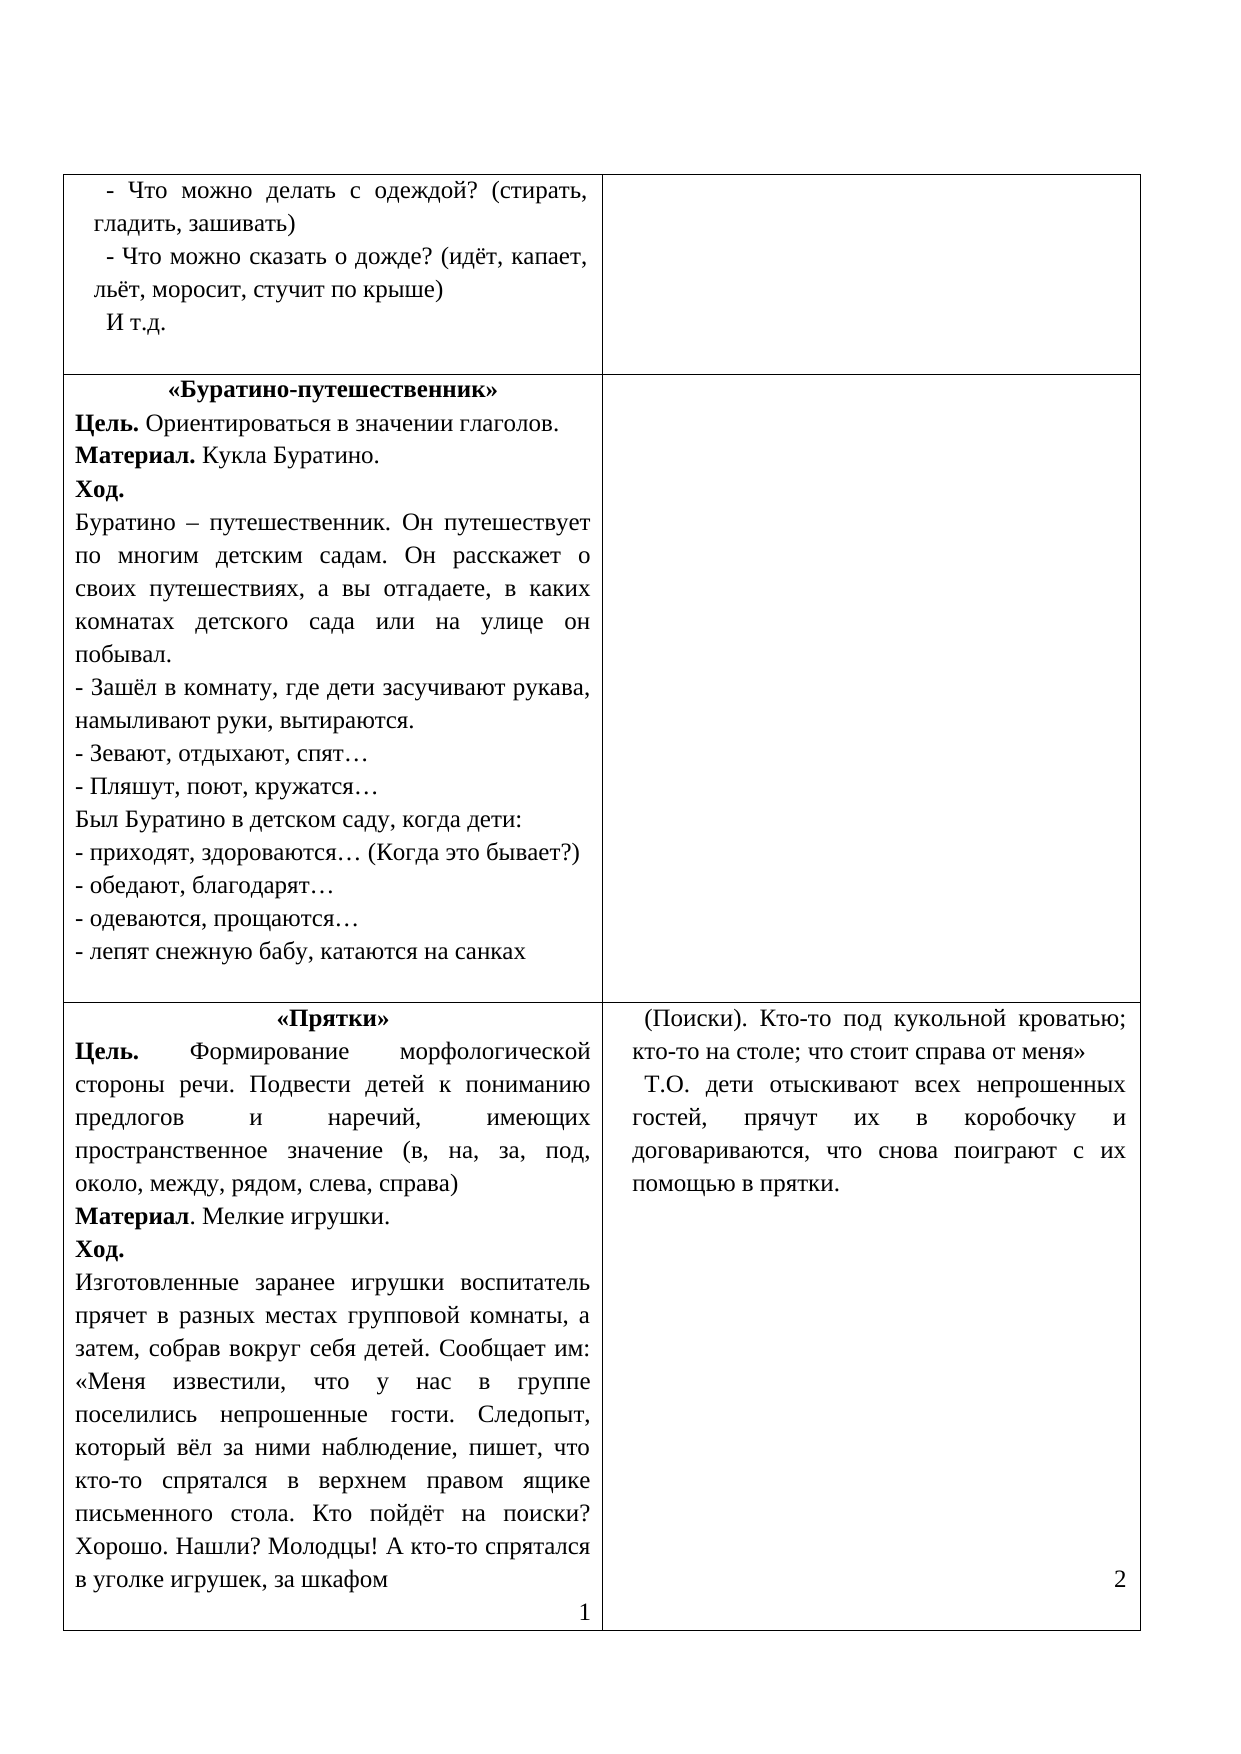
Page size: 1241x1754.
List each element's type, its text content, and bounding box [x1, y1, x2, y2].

table_cell «Буратино-путешественник» Цель. Ориентироваться в значении глаголов. Материал. Кукла Буратино. Ход. Буратино – путешественник. Он путешествует по многим детским садам. Он расскажет о своих путешествиях, а вы отгадаете, в каких комнатах детского сада или на улице он побывал. - Зашёл в комнату, где дети засучивают рукава, намыливают руки, вытираются. - Зевают, отдыхают, спят… - Пляшут, поют, кружатся… Был Буратино в детском саду, когда дети: - приходят, здороваются… (Когда это бывает?) - обедают, благодарят… - одеваются, прощаются… - лепят снежную бабу, катаются на санках [64, 375, 602, 1002]
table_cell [603, 175, 1140, 373]
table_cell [64, 175, 602, 373]
table_cell [603, 375, 1140, 1002]
table_cell «Прятки» Цель. Формирование морфологической стороны речи. Подвести детей к пониманию предлогов и наречий, имеющих пространственное значение (в, на, за, под, около, между, рядом, слева, справа) Материал. Мелкие игрушки. Ход. Изготовленные заранее игрушки воспитатель прячет в разных местах групповой комнаты, а затем, собрав вокруг себя детей. Сообщает им: «Меня известили, что у нас в группе поселились непрошенные гости. Следопыт, который вёл за ними наблюдение, пишет, что кто-то спрятался в верхнем правом ящике письменного стола. Кто пойдёт на поиски? Хорошо. Нашли? Молодцы! А кто-то спрятался в уголке игрушек, за шкафом 1 [64, 1003, 602, 1630]
table_cell (Поиски). Кто-то под кукольной кроватью; кто-то на столе; что стоит справа от меня» Т.О. дети отыскивают всех непрошенных гостей, прячут их в коробочку и договариваются, что снова поиграют с их помощью в прятки. 2 [603, 1003, 1140, 1630]
